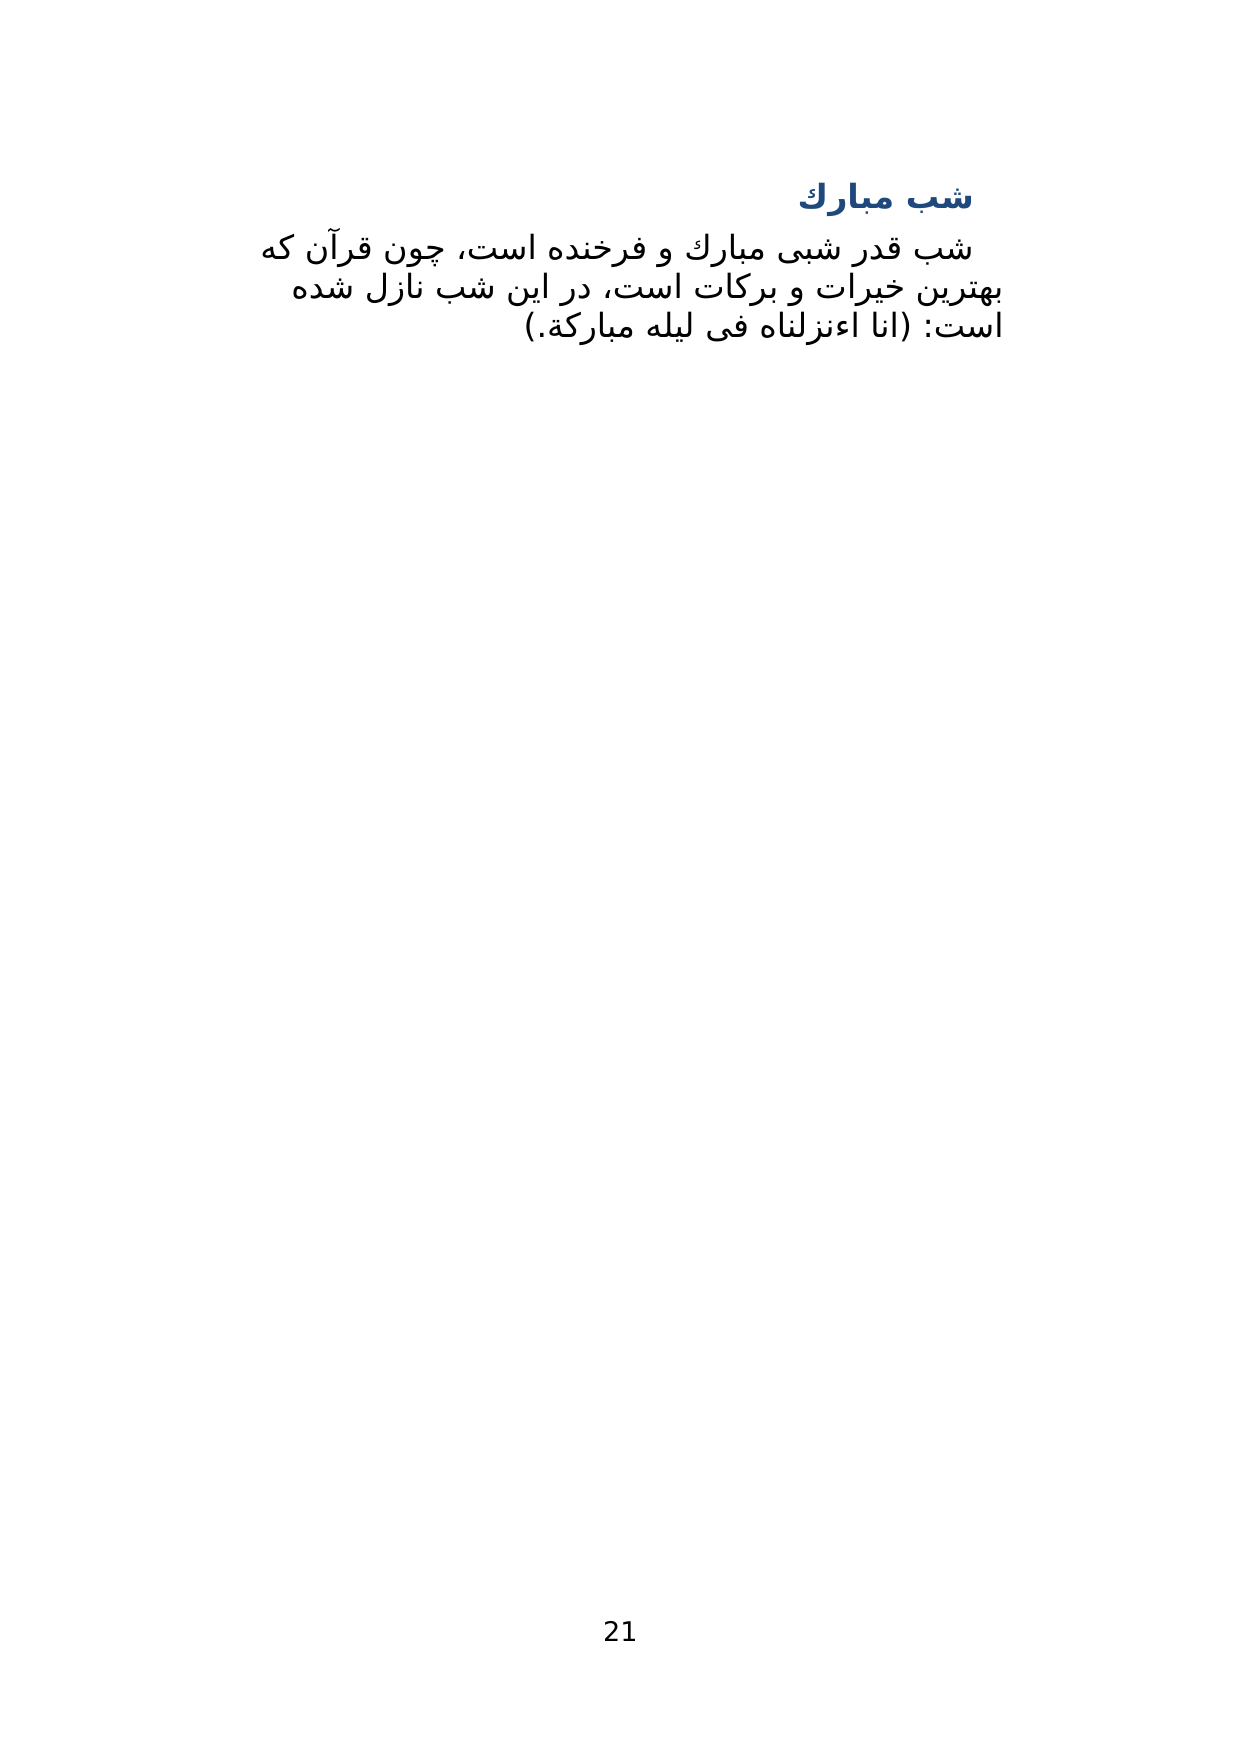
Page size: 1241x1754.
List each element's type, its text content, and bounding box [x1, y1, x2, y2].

subtitle شب مبارك [236, 177, 1004, 216]
text شب قدر شبى مبارك و فرخنده است، چون قرآن كه بهترين خيرات و بركات است، در اين شب نازل شده است: (انا اءنزلناه فى ليله مباركة.) [236, 228, 1004, 345]
